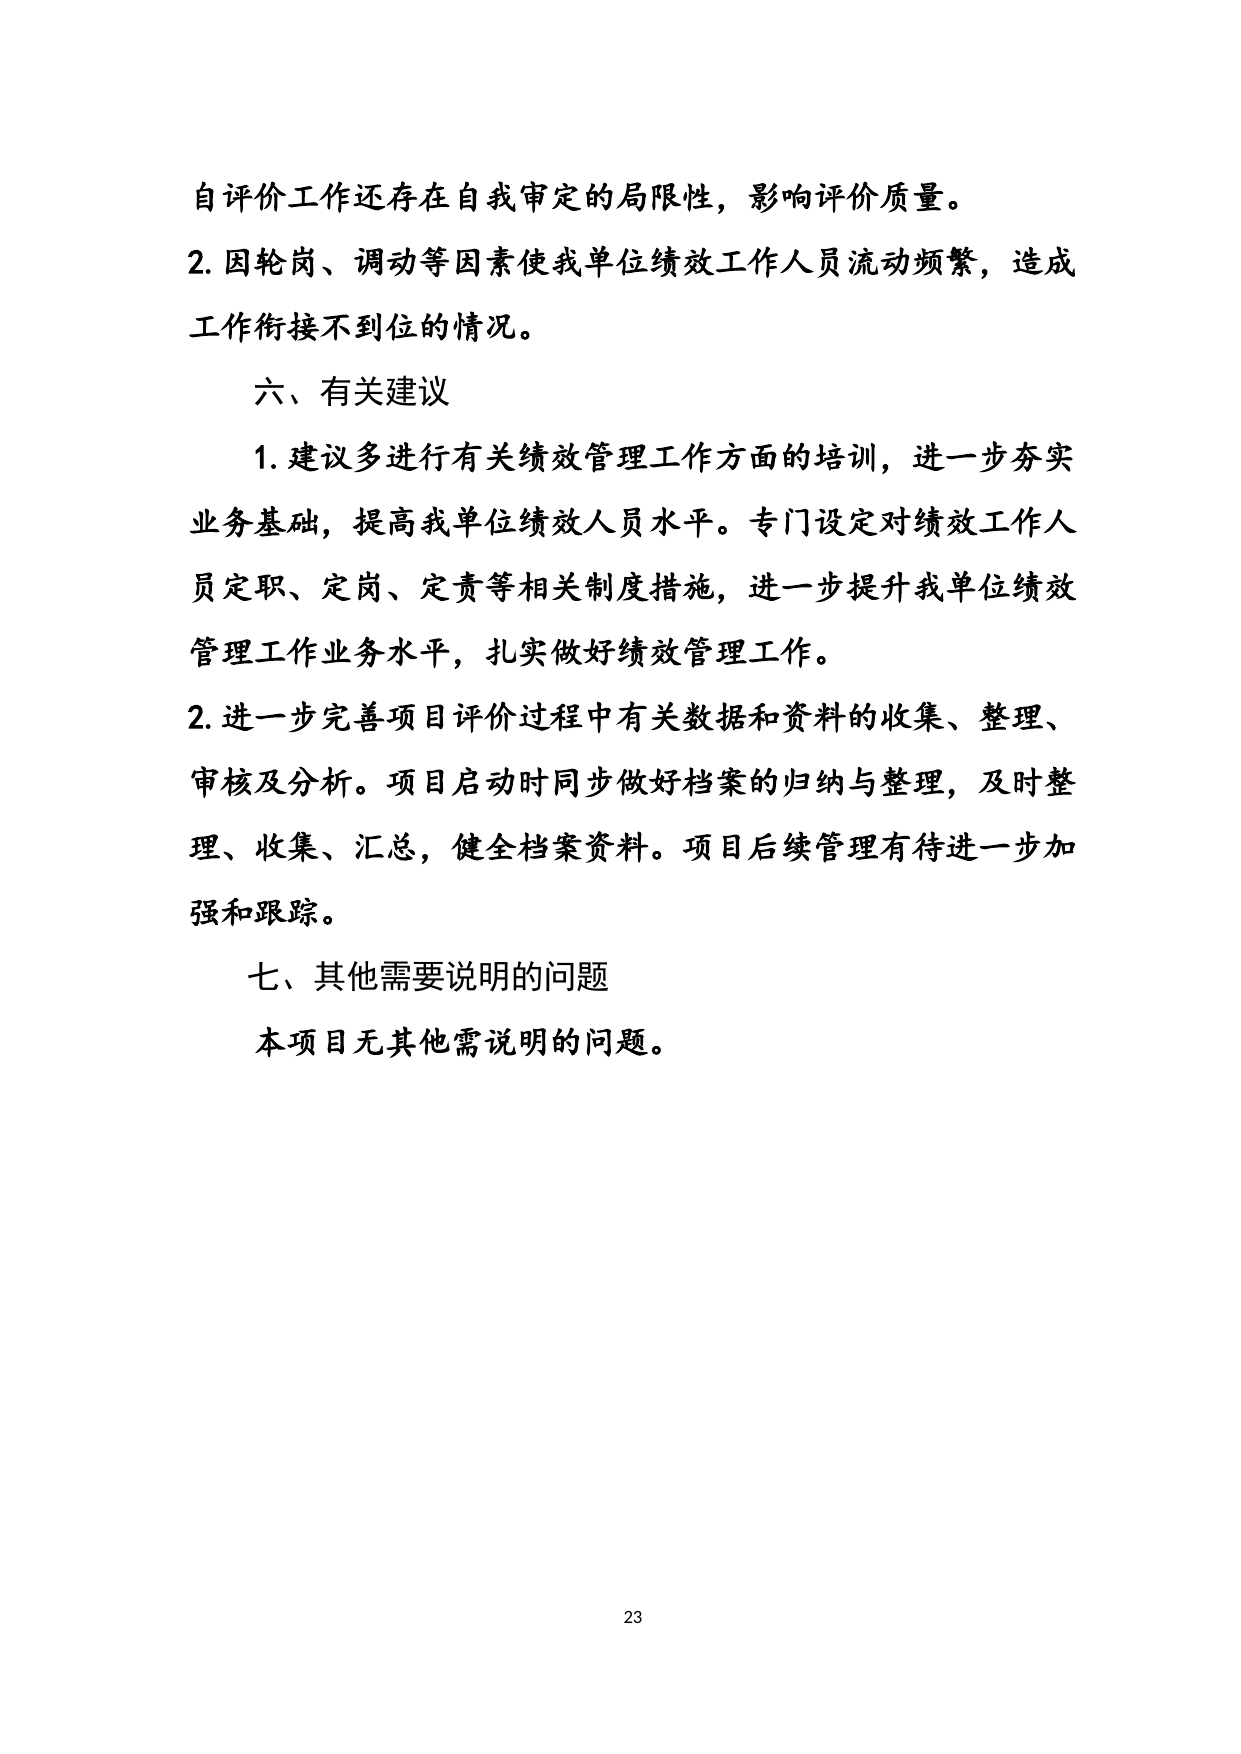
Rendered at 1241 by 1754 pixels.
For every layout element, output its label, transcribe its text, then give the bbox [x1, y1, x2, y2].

text 六、有关建议 [187, 357, 1078, 422]
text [187, 162, 1078, 357]
text 七、其他需要说明的问题 [187, 942, 1078, 1007]
text 1.建议多进行有关绩效管理工作方面的培训，进一步夯实业务基础，提高我单位绩效人员水平。专门设定对绩效工作人员定职、定岗、定责等相关制度措施，进一步提升我单位绩效管理工作业务水平，扎实做好绩效管理工作。 2.进一步完善项目评价过程中有关数据和资料的收集、整理、审核及分析。项目启动时同步做好档案的归纳与整理，及时整理、收集、汇总，健全档案资料。项目后续管理有待进一步加强和跟踪。 [187, 422, 1078, 942]
text 本项目无其他需说明的问题。 [187, 1007, 1078, 1072]
